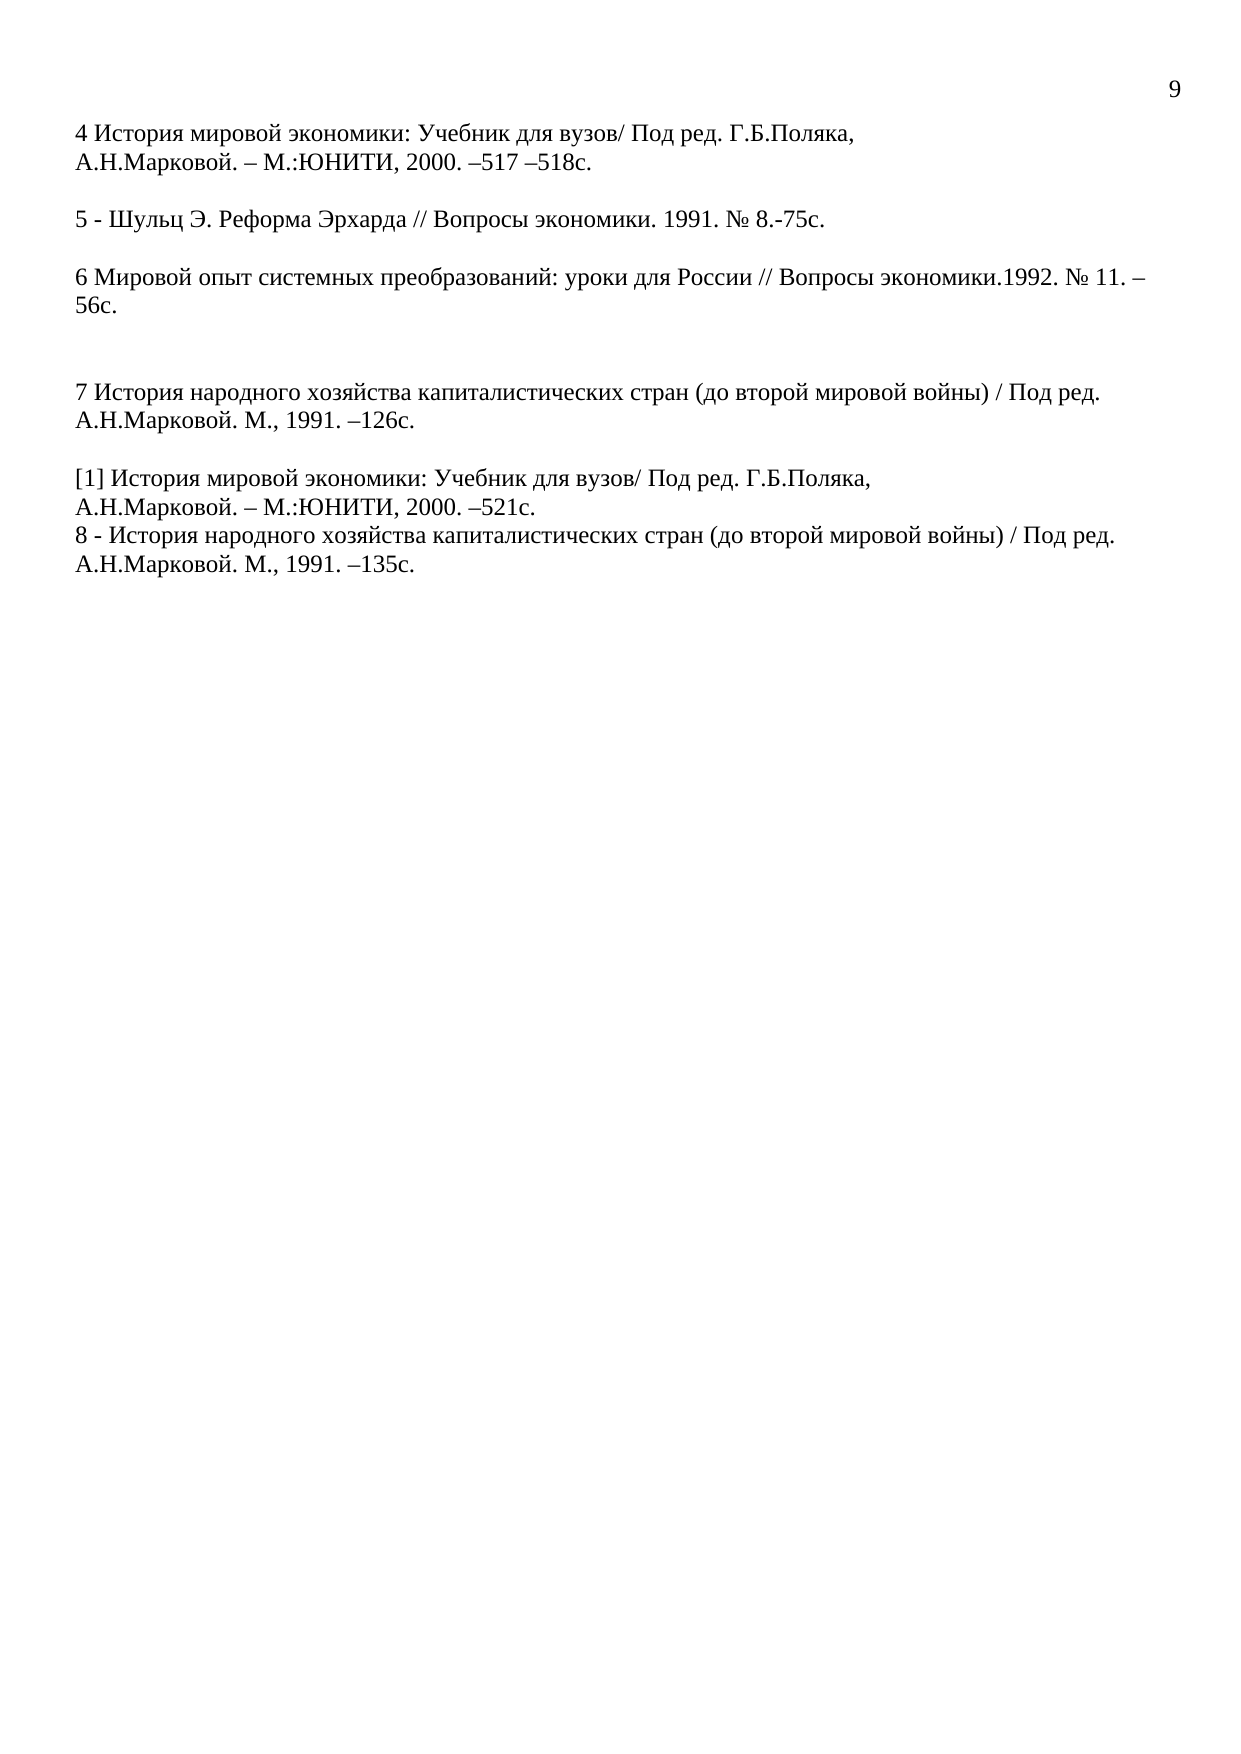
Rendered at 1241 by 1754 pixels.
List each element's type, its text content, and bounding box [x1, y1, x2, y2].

text 4 История мировой экономики: Учебник для вузов/ Под ред. Г.Б.Поляка, [75, 118, 1181, 147]
text 8 - История народного хозяйства капиталистических стран (до второй мировой войны) / Под ред. А.Н.Марковой. М., 1991. –135с. [75, 521, 1181, 578]
text 7 История народного хозяйства капиталистических стран (до второй мировой войны) / Под ред. А.Н.Марковой. М., 1991. –126с. [75, 377, 1181, 434]
text А.Н.Марковой. – М.:ЮНИТИ, 2000. –521с. [75, 492, 1181, 521]
text 5 - Шульц Э. Реформа Эрхарда // Вопросы экономики. 1991. № 8.-75с. [75, 204, 1181, 233]
text [1] История мировой экономики: Учебник для вузов/ Под ред. Г.Б.Поляка, [75, 463, 1181, 492]
text А.Н.Марковой. – М.:ЮНИТИ, 2000. –517 –518с. [75, 147, 1181, 176]
text 6 Мировой опыт системных преобразований: уроки для России // Вопросы экономики.1992. № 11. –56с. [75, 262, 1181, 319]
